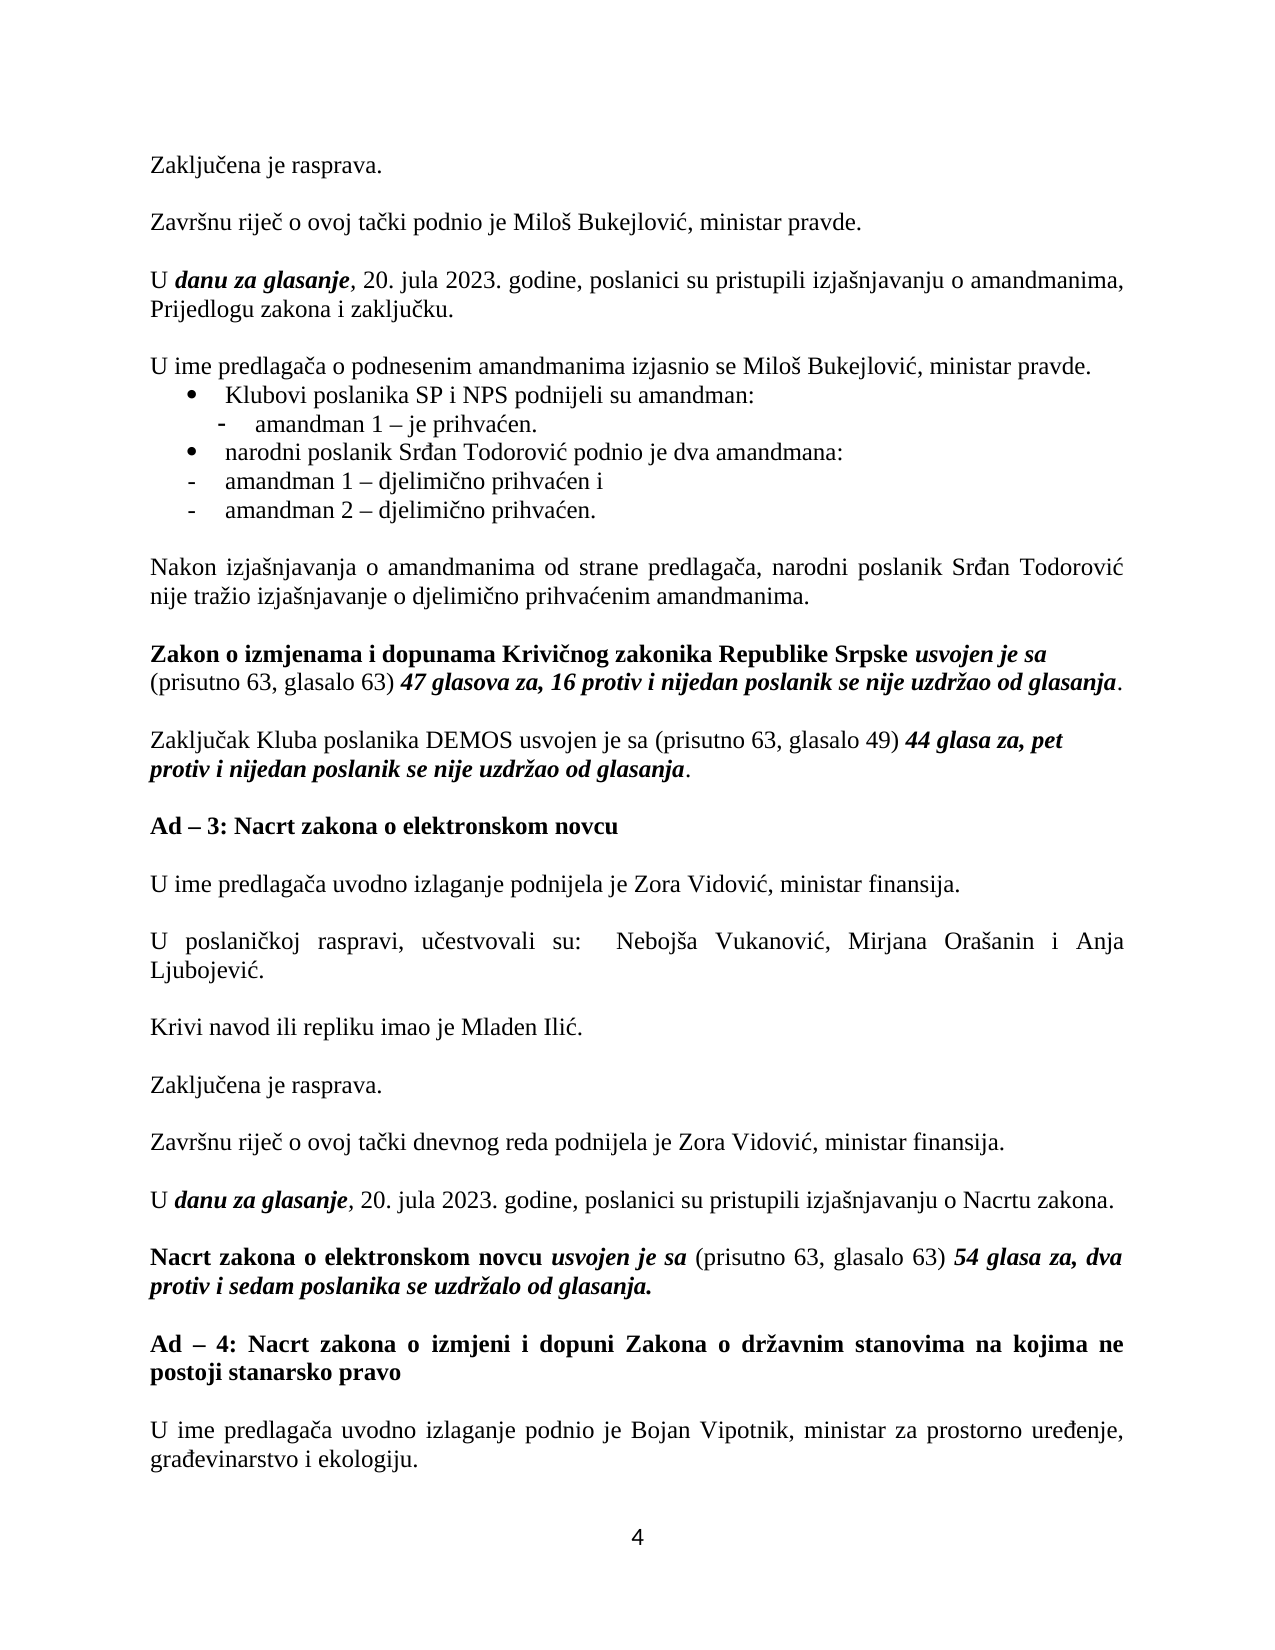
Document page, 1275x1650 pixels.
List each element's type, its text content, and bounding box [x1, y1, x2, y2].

text U ime predlagača o podnesenim amandmanima izjasnio se Miloš Bukejlović, ministar pravde. [150, 351, 1125, 380]
text Završnu riječ o ovoj tački podnio je Miloš Bukejlović, ministar pravde. [150, 207, 1125, 236]
list amandman 1 – djelimično prihvaćen i [187, 466, 1125, 495]
list Klubovi poslanika SP i NPS podnijeli su amandman: [187, 380, 1125, 409]
text Ad – 4: Nacrt zakona o izmjeni i dopuni Zakona o državnim stanovima na kojima ne postoji stanarsko pravo [150, 1329, 1125, 1386]
text Krivi navod ili repliku imao je Mladen Ilić. [150, 1012, 1125, 1041]
text Nacrt zakona o elektronskom novcu usvojen je sa (prisutno 63, glasalo 63) 54 glasa za, dva protiv i sedam poslanika se uzdržalo od glasanja. [150, 1242, 1125, 1300]
list amandman 2 – djelimično prihvaćen. [187, 495, 1125, 524]
text Ad – 3: Nacrt zakona o elektronskom novcu [150, 811, 1125, 840]
text U poslaničkoj raspravi, učestvovali su: Nebojša Vukanović, Mirjana Orašanin i Anja Ljubojević. [150, 926, 1125, 984]
text U ime predlagača uvodno izlaganje podnijela je Zora Vidović, ministar finansija. [150, 869, 1125, 897]
text Zaključena je rasprava. [150, 1070, 1125, 1099]
text U danu za glasanje, 20. jula 2023. godine, poslanici su pristupili izjašnjavanju o Nacrtu zakona. [150, 1185, 1125, 1214]
text Zaključena je rasprava. [150, 150, 1125, 179]
text Nakon izjašnjavanja o amandmanima od strane predlagača, narodni poslanik Srđan Todorović nije tražio izjašnjavanje o djelimično prihvaćenim amandmanima. [150, 552, 1125, 610]
text Zaključak Kluba poslanika DEMOS usvojen je sa (prisutno 63, glasalo 49) 44 glasa za, pet protiv i nijedan poslanik se nije uzdržao od glasanja. [150, 725, 1125, 782]
text Završnu riječ o ovoj tački dnevnog reda podnijela je Zora Vidović, ministar finansija. [150, 1127, 1125, 1156]
list amandman 1 – je prihvaćen. [217, 409, 1125, 437]
text U ime predlagača uvodno izlaganje podnio je Bojan Vipotnik, ministar za prostorno uređenje, građevinarstvo i ekologiju. [150, 1415, 1125, 1472]
text U danu za glasanje, 20. jula 2023. godine, poslanici su pristupili izjašnjavanju o amandmanima, Prijedlogu zakona i zaključku. [150, 265, 1125, 322]
list narodni poslanik Srđan Todorović podnio je dva amandmana: [187, 437, 1125, 466]
text Zakon o izmjenama i dopunama Krivičnog zakonika Republike Srpske usvojen je sa (prisutno 63, glasalo 63) 47 glasova za, 16 protiv i nijedan poslanik se nije uzdržao od glasanja. [150, 639, 1125, 696]
